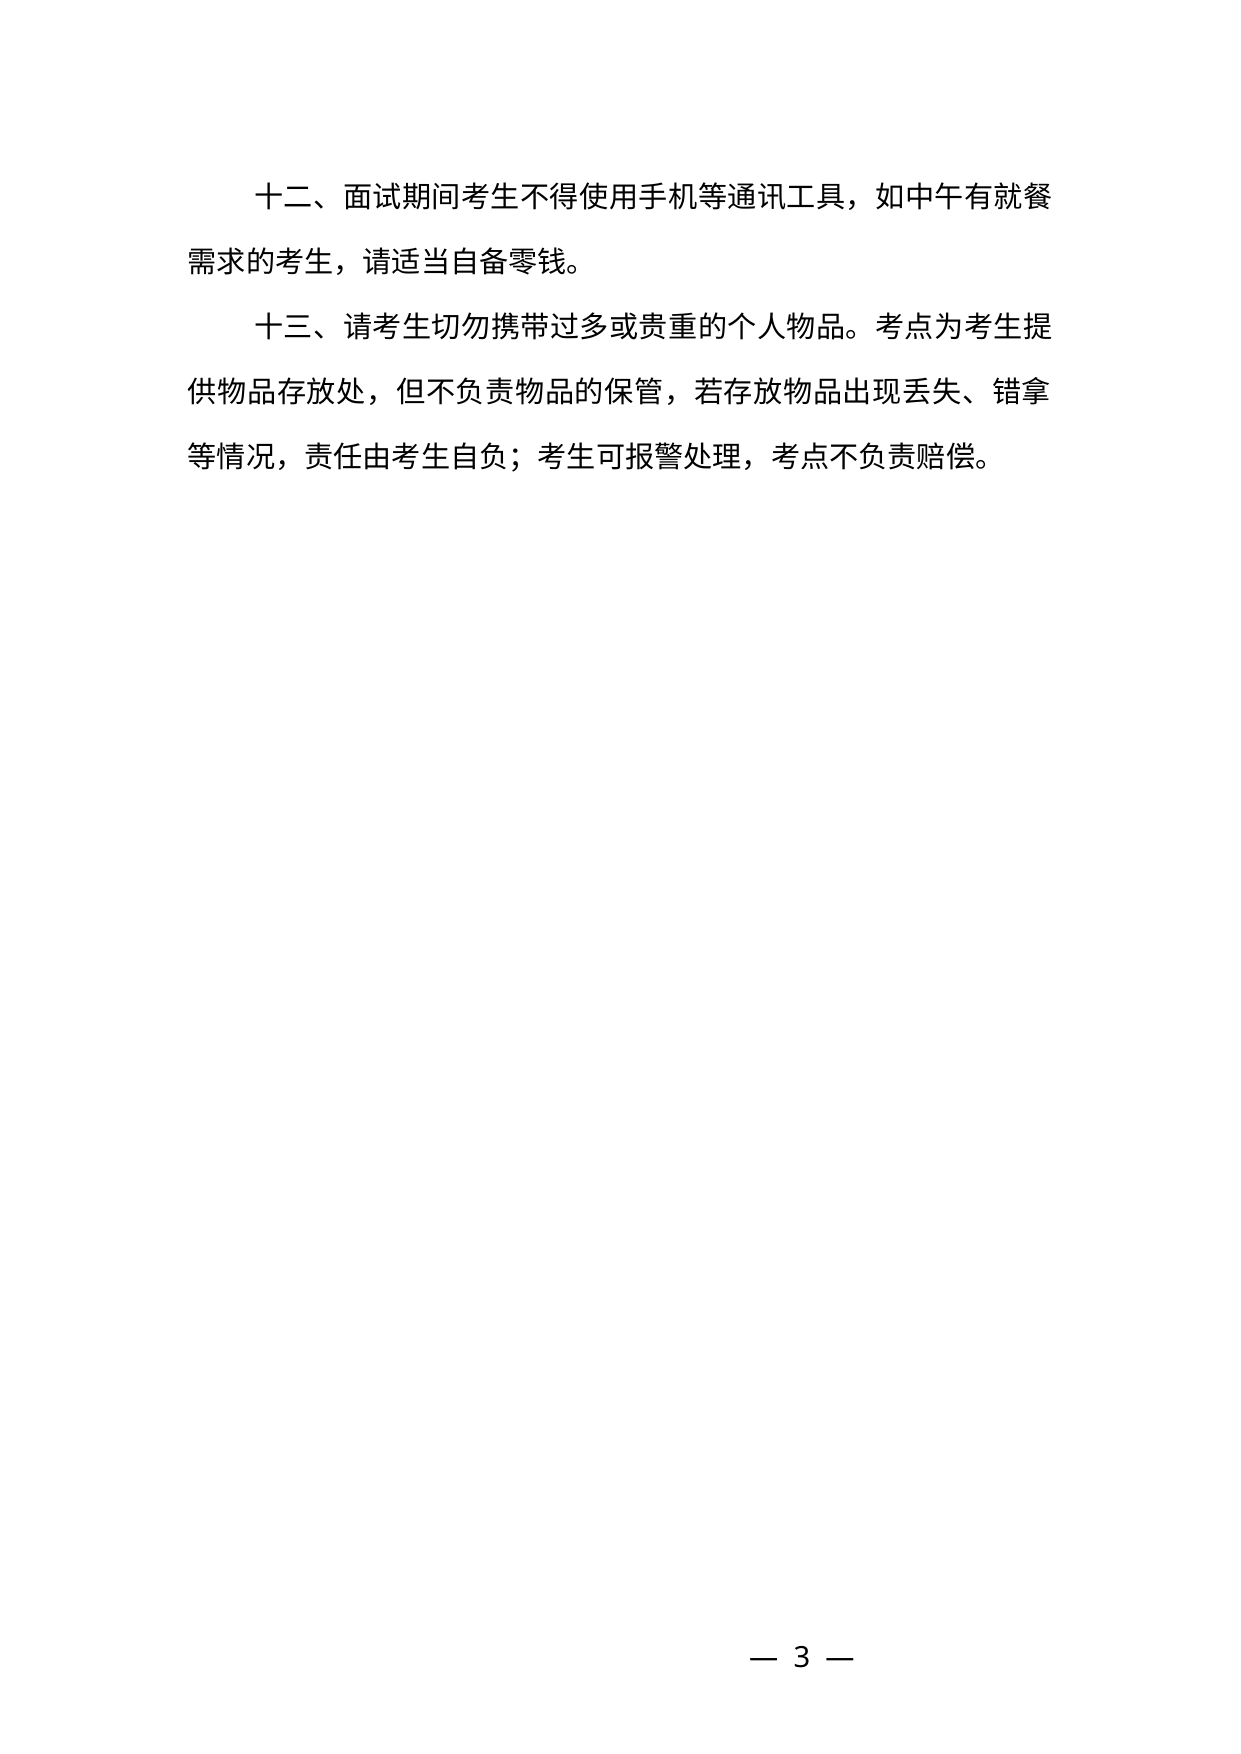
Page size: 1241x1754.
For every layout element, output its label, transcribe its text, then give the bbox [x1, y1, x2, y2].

text 十三、请考生切勿携带过多或贵重的个人物品。考点为考生提供物品存放处，但不负责物品的保管，若存放物品出现丢失、错拿等情况，责任由考生自负；考生可报警处理，考点不负责赔偿。 [187, 292, 1053, 487]
text 十二、面试期间考生不得使用手机等通讯工具，如中午有就餐需求的考生，请适当自备零钱。 [187, 162, 1053, 292]
